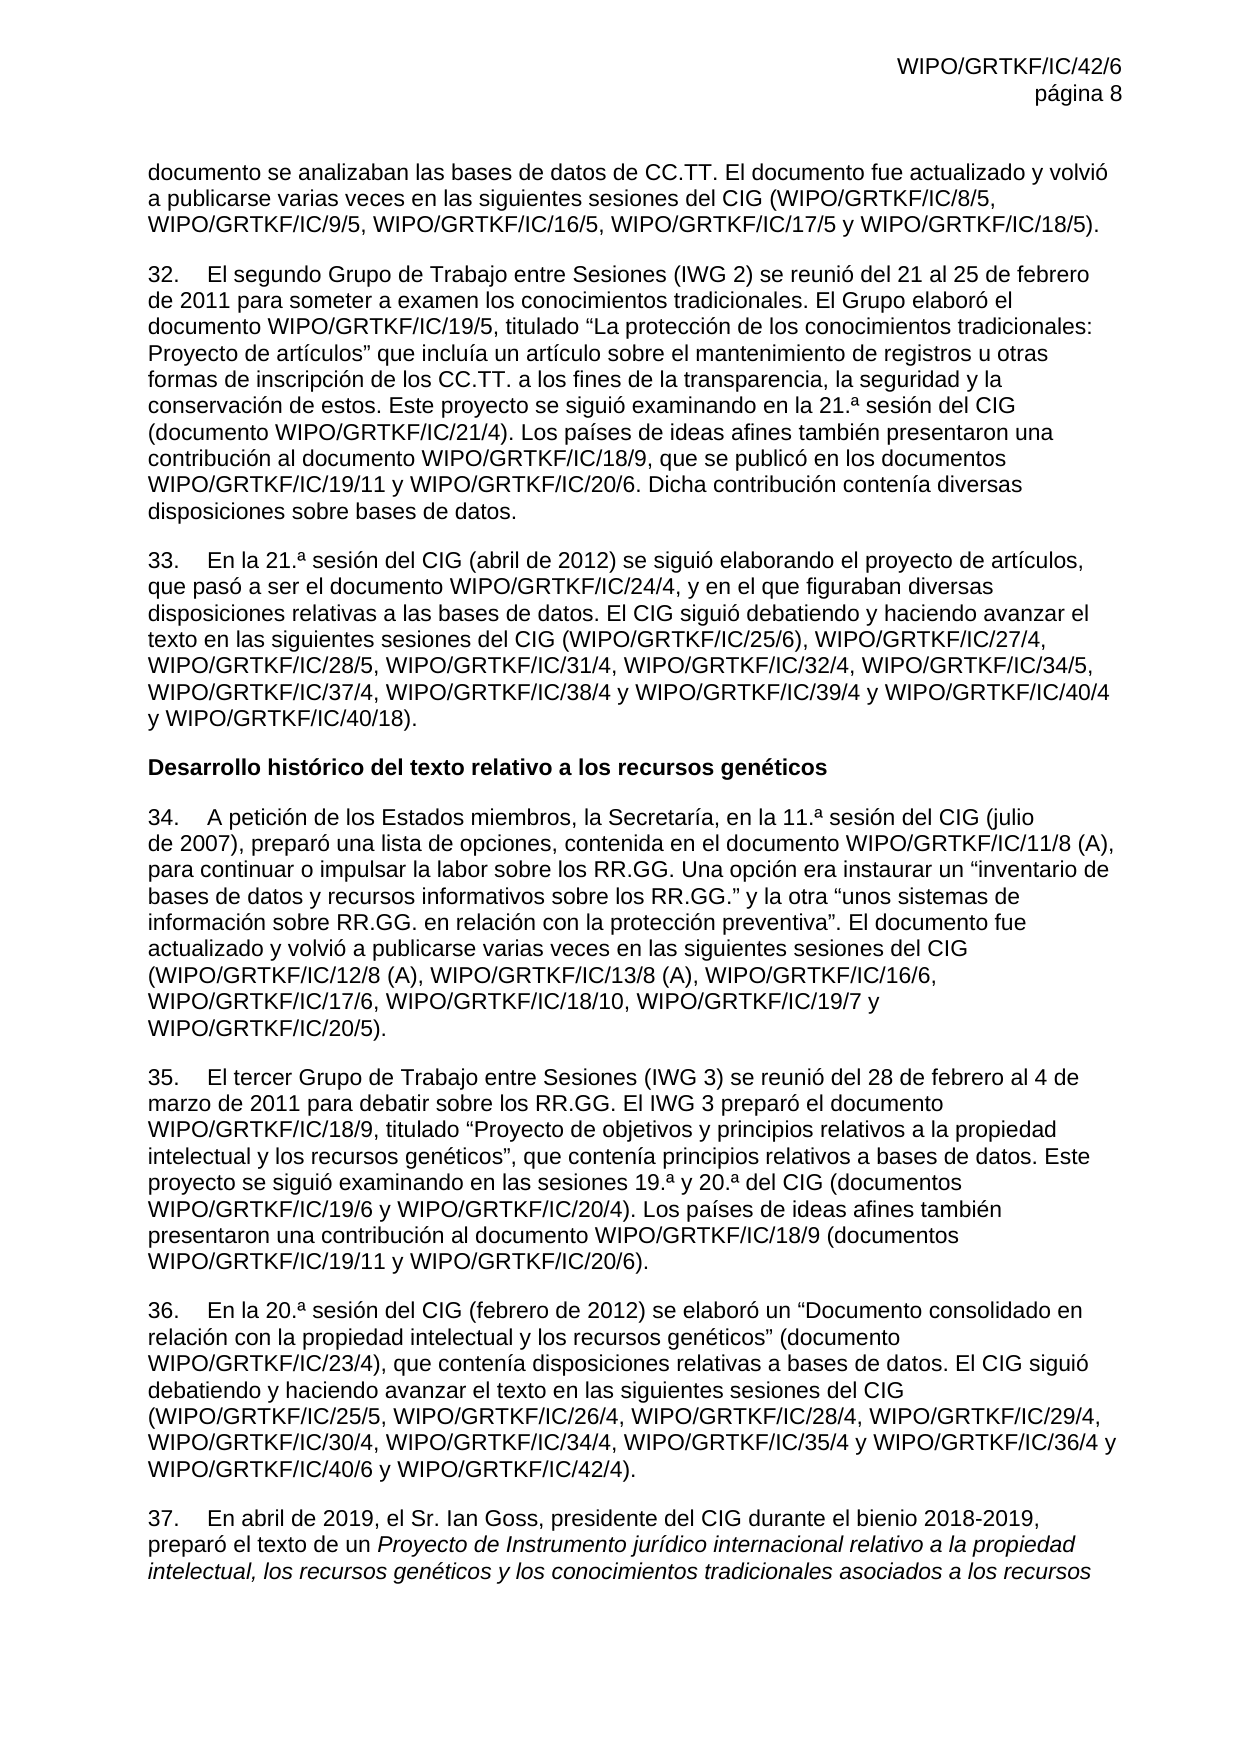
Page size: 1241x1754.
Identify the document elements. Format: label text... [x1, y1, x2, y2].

list El segundo Grupo de Trabajo entre Sesiones (IWG 2) se reunió del 21 al 25 de febrero de 2011 para someter a examen los conocimientos tradicionales. El Grupo elaboró el documento WIPO/GRTKF/IC/19/5, titulado “La protección de los conocimientos tradicionales: Proyecto de artículos” que incluía un artículo sobre el mantenimiento de registros u otras formas de inscripción de los CC.TT. a los fines de la transparencia, la seguridad y la conservación de estos. Este proyecto se siguió examinando en la 21.ª sesión del CIG (documento WIPO/GRTKF/IC/21/4). Los países de ideas afines también presentaron una contribución al documento WIPO/GRTKF/IC/18/9, que se publicó en los documentos WIPO/GRTKF/IC/19/11 y WIPO/GRTKF/IC/20/6. Dicha contribución contenía diversas disposiciones sobre bases de datos. [148, 261, 1122, 524]
list En la 21.ª sesión del CIG (abril de 2012) se siguió elaborando el proyecto de artículos, que pasó a ser el documento WIPO/GRTKF/IC/24/4, y en el que figuraban diversas disposiciones relativas a las bases de datos. El CIG siguió debatiendo y haciendo avanzar el texto en las siguientes sesiones del CIG (WIPO/GRTKF/IC/25/6), WIPO/GRTKF/IC/27/4, WIPO/GRTKF/IC/28/5, WIPO/GRTKF/IC/31/4, WIPO/GRTKF/IC/32/4, WIPO/GRTKF/IC/34/5, WIPO/GRTKF/IC/37/4, WIPO/GRTKF/IC/38/4 y WIPO/GRTKF/IC/39/4 y WIPO/GRTKF/IC/40/4 y WIPO/GRTKF/IC/40/18). [148, 547, 1122, 731]
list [148, 158, 1122, 238]
list En la 20.ª sesión del CIG (febrero de 2012) se elaboró un “Documento consolidado en relación con la propiedad intelectual y los recursos genéticos” (documento WIPO/GRTKF/IC/23/4), que contenía disposiciones relativas a bases de datos. El CIG siguió debatiendo y haciendo avanzar el texto en las siguientes sesiones del CIG (WIPO/GRTKF/IC/25/5, WIPO/GRTKF/IC/26/4, WIPO/GRTKF/IC/28/4, WIPO/GRTKF/IC/29/4, WIPO/GRTKF/IC/30/4, WIPO/GRTKF/IC/34/4, WIPO/GRTKF/IC/35/4 y WIPO/GRTKF/IC/36/4 y WIPO/GRTKF/IC/40/6 y WIPO/GRTKF/IC/42/4). [148, 1297, 1122, 1482]
list El tercer Grupo de Trabajo entre Sesiones (IWG 3) se reunió del 28 de febrero al 4 de marzo de 2011 para debatir sobre los RR.GG. El IWG 3 preparó el documento WIPO/GRTKF/IC/18/9, titulado “Proyecto de objetivos y principios relativos a la propiedad intelectual y los recursos genéticos”, que contenía principios relativos a bases de datos. Este proyecto se siguió examinando en las sesiones 19.ª y 20.ª del CIG (documentos WIPO/GRTKF/IC/19/6 y WIPO/GRTKF/IC/20/4). Los países de ideas afines también presentaron una contribución al documento WIPO/GRTKF/IC/18/9 (documentos WIPO/GRTKF/IC/19/11 y WIPO/GRTKF/IC/20/6). [148, 1064, 1122, 1274]
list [148, 1505, 1122, 1584]
text Desarrollo histórico del texto relativo a los recursos genéticos [148, 754, 1122, 781]
list A petición de los Estados miembros, la Secretaría, en la 11.ª sesión del CIG (julio de 2007), preparó una lista de opciones, contenida en el documento WIPO/GRTKF/IC/11/8 (A), para continuar o impulsar la labor sobre los RR.GG. Una opción era instaurar un “inventario de bases de datos y recursos informativos sobre los RR.GG.” y la otra “unos sistemas de información sobre RR.GG. en relación con la protección preventiva”. El documento fue actualizado y volvió a publicarse varias veces en las siguientes sesiones del CIG (WIPO/GRTKF/IC/12/8 (A), WIPO/GRTKF/IC/13/8 (A), WIPO/GRTKF/IC/16/6, WIPO/GRTKF/IC/17/6, WIPO/GRTKF/IC/18/10, WIPO/GRTKF/IC/19/7 y WIPO/GRTKF/IC/20/5). [148, 804, 1122, 1041]
